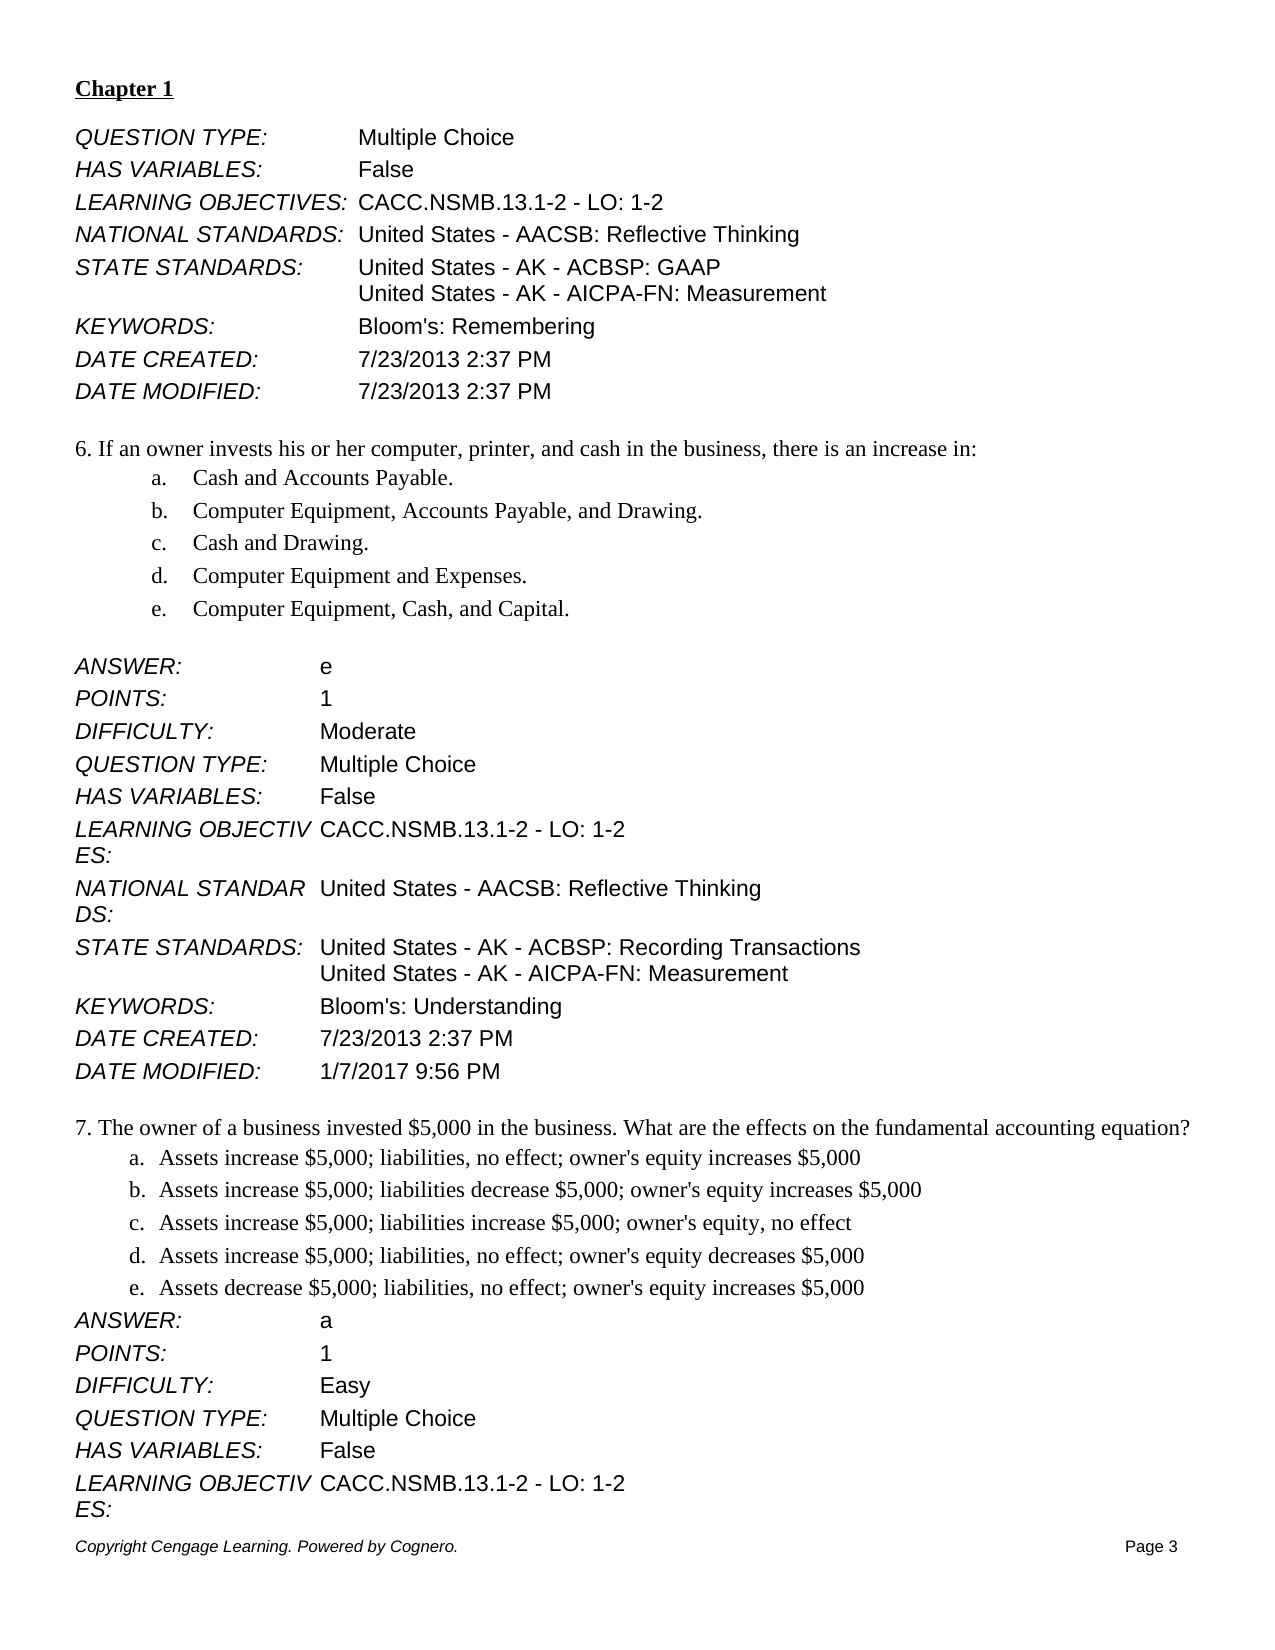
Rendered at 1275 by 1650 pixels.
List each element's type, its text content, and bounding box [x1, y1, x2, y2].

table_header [75, 1115, 1200, 1526]
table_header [75, 121, 1200, 408]
table_header 6. If an owner invests his or her computer, printer, and cash in the business, there is an increase in: [75, 435, 1200, 1087]
